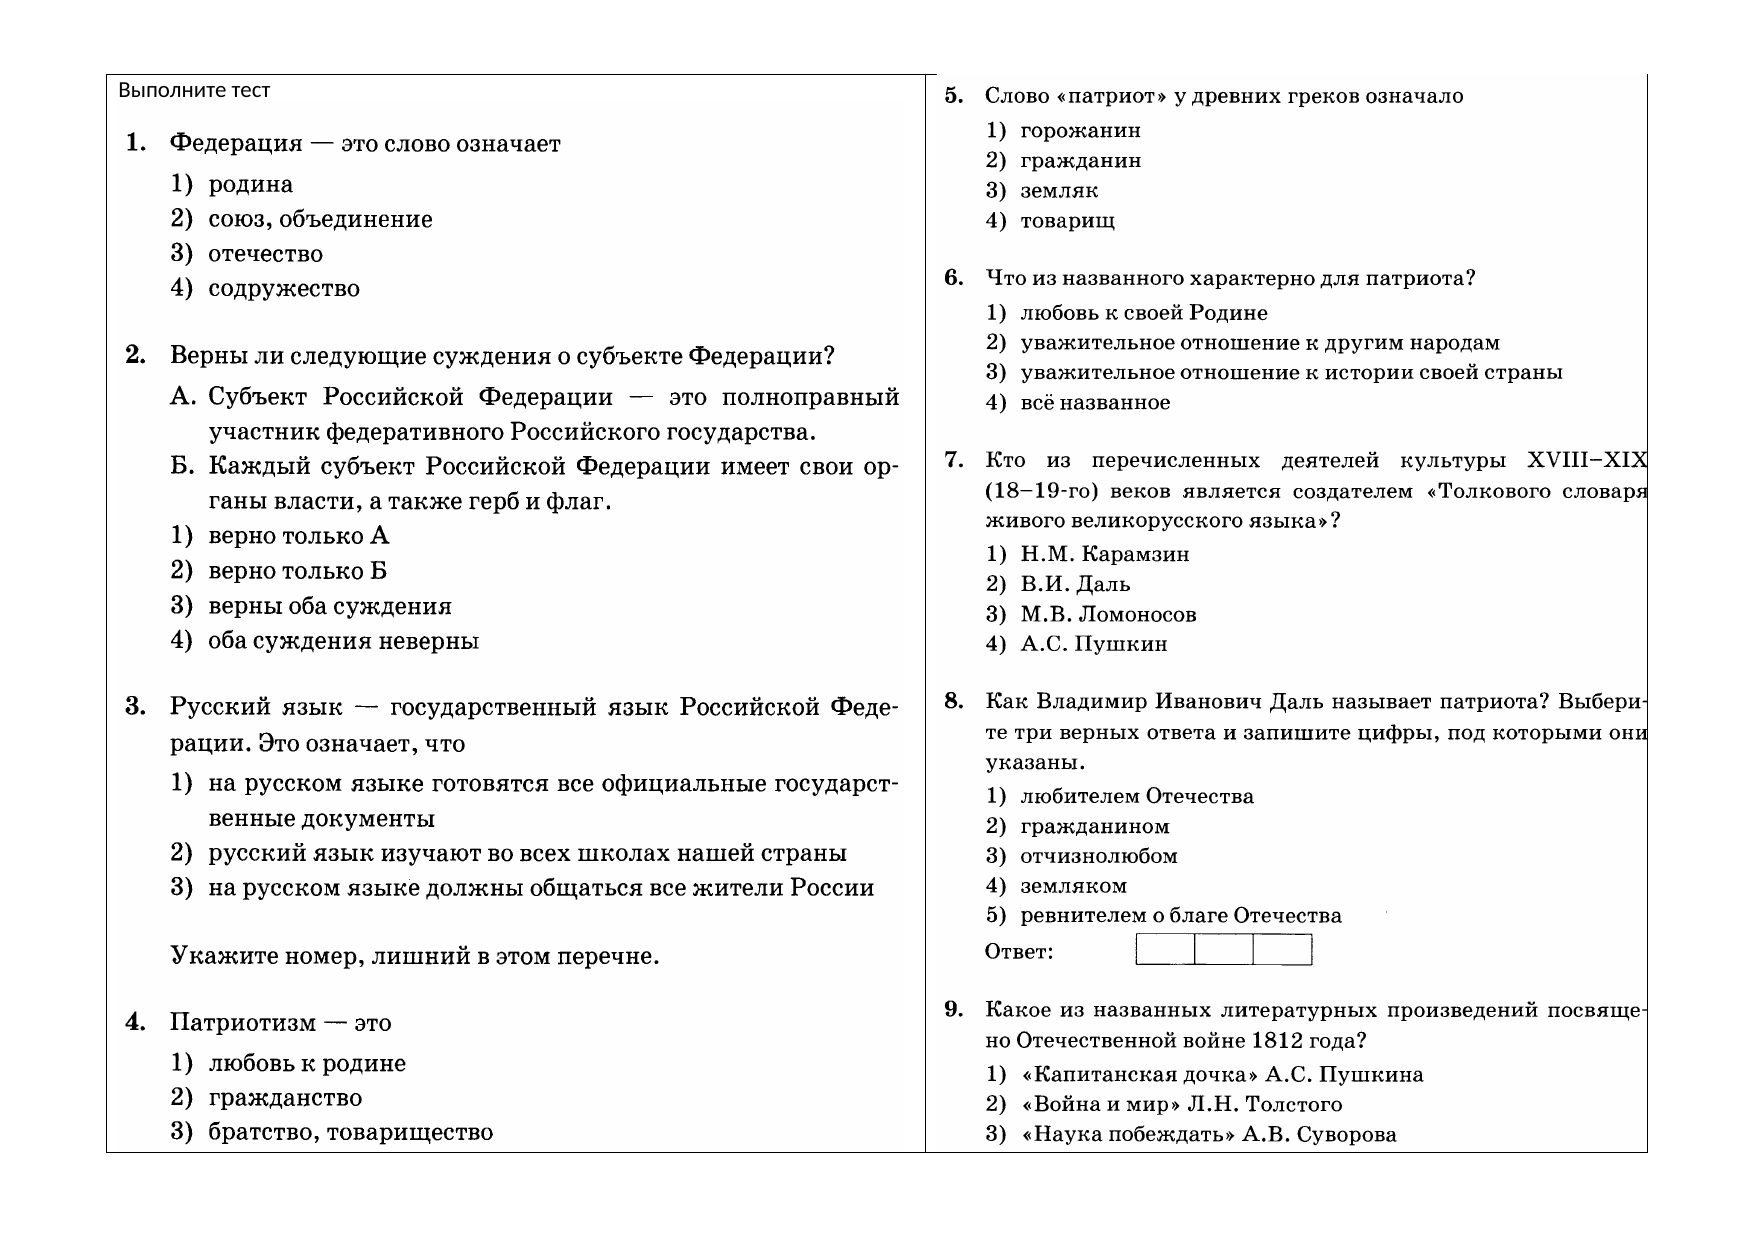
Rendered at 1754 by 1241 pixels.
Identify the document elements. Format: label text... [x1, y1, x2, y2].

table_cell Выполните тест [107, 75, 925, 1152]
picture [118, 102, 904, 1152]
picture [936, 74, 1647, 1152]
table_cell [926, 75, 936, 1152]
